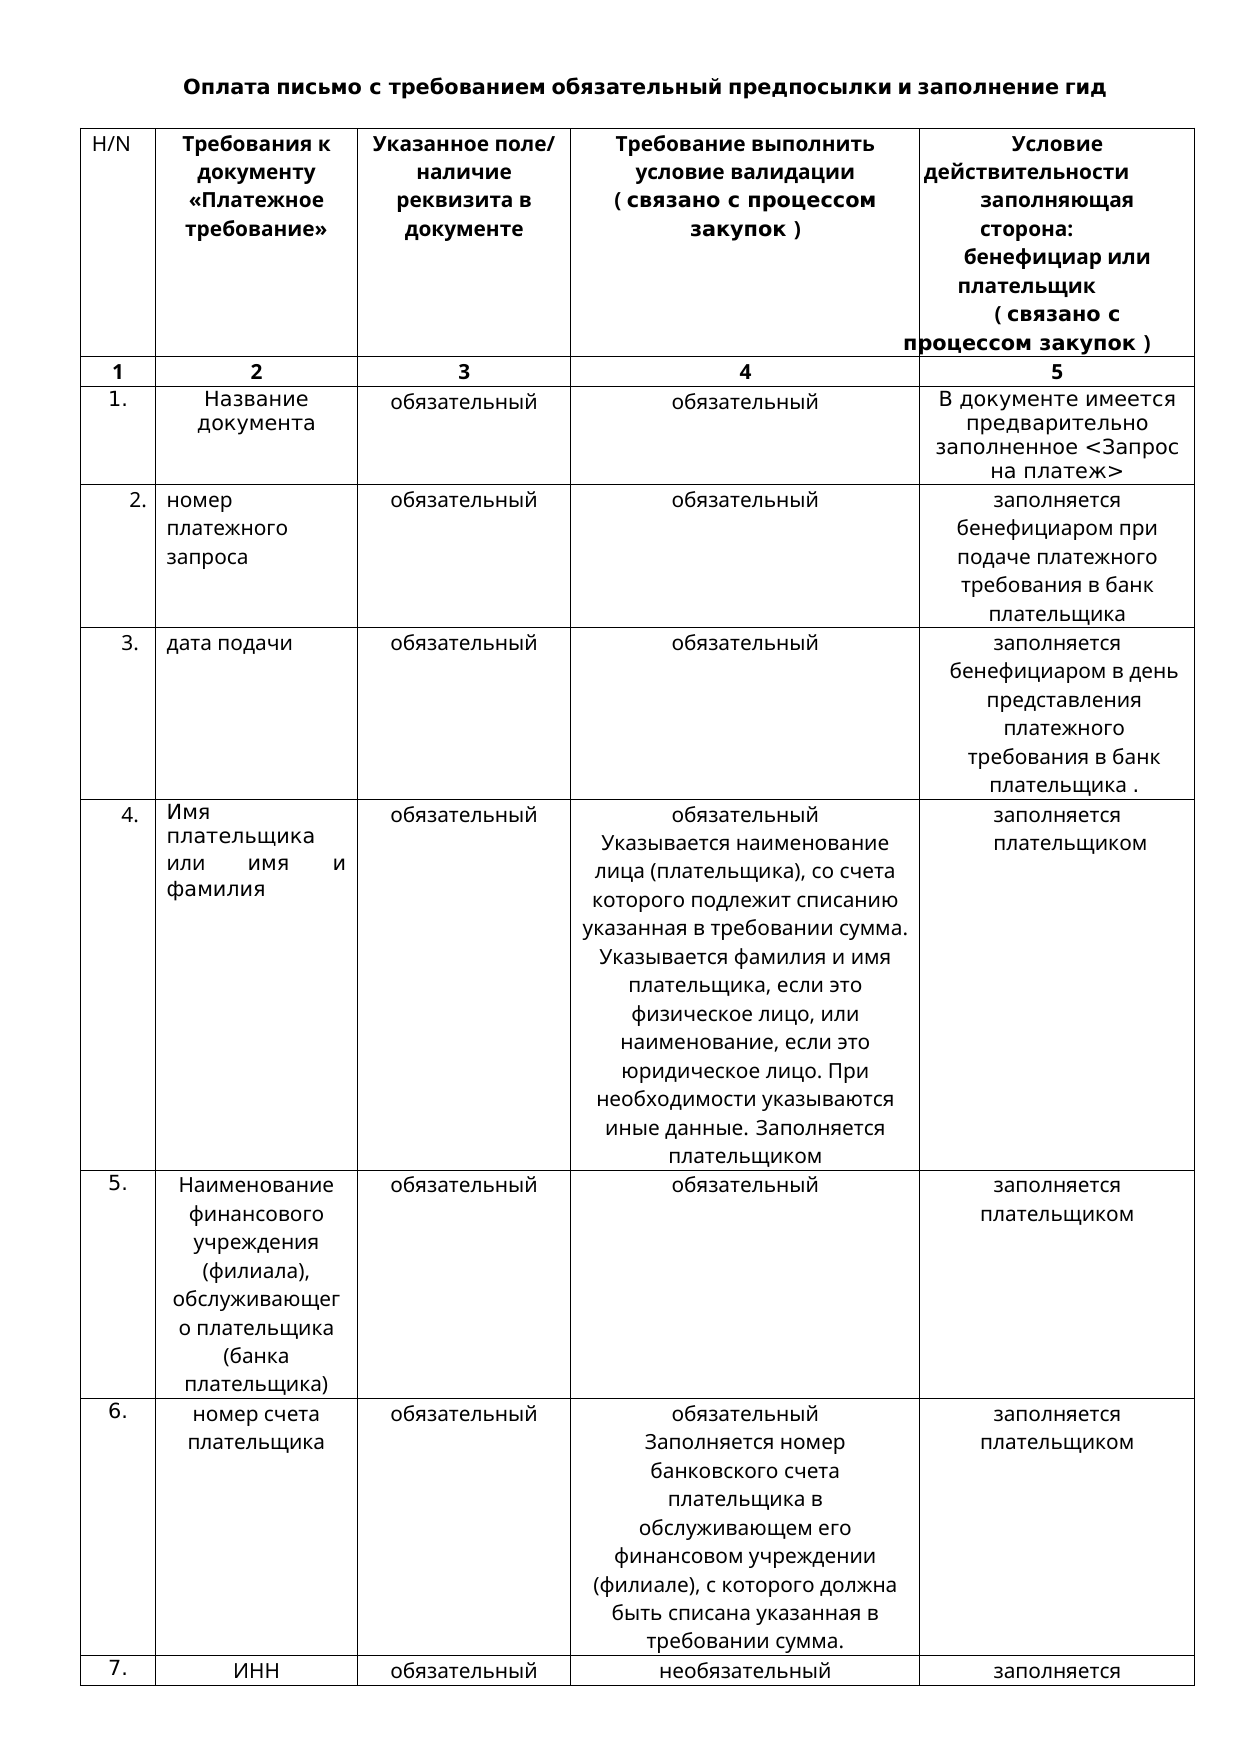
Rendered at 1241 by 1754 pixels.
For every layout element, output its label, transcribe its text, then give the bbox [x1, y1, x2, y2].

table_cell номер счета плательщика [156, 1399, 357, 1655]
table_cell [920, 1656, 1194, 1684]
table_cell заполняется плательщиком [920, 1171, 1194, 1398]
table_cell обязательный [571, 485, 919, 627]
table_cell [571, 1656, 919, 1684]
table_cell 1. [81, 387, 155, 484]
table_header Указанное поле/ наличие реквизита в документе [358, 129, 570, 356]
table_cell 1 [81, 357, 155, 386]
table_cell обязательный Заполняется номер банковского счета плательщика в обслуживающем его финансовом учреждении (филиале), с которого должна быть списана указанная в требовании сумма. [571, 1399, 919, 1655]
table_cell обязательный [358, 1656, 570, 1684]
table_cell Наименование финансового учреждения (филиала), обслуживающего плательщика (банка плательщика) [156, 1171, 357, 1398]
table_cell [81, 628, 155, 799]
table_cell обязательный [358, 485, 570, 627]
table_cell обязательный [571, 628, 919, 799]
table_cell заполняется плательщиком [920, 800, 1194, 1169]
table_cell Имя плательщика или имя и фамилия [156, 800, 357, 1169]
table_cell [81, 800, 155, 1169]
table_header Условие действительности заполняющая сторона: бенефициар или плательщик ( связано с процессом закупок ) [920, 129, 1194, 356]
table_cell 2 [156, 357, 357, 386]
table_cell 5. [81, 1171, 155, 1398]
table_cell обязательный [358, 628, 570, 799]
table_cell обязательный [358, 387, 570, 484]
table_header Требования к документу «Платежное требование» [156, 129, 357, 356]
table_cell заполняется бенефициаром в день представления платежного требования в банк плательщика . [920, 628, 1194, 799]
table_cell обязательный [571, 387, 919, 484]
table_cell обязательный [358, 1171, 570, 1398]
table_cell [920, 1399, 1194, 1655]
text Оплата письмо с требованием обязательный предпосылки и заполнение гид [118, 75, 1171, 99]
table_header Требование выполнить условие валидации ( связано с процессом закупок ) [571, 129, 919, 356]
table_cell обязательный [571, 1171, 919, 1398]
table_cell 4 [571, 357, 919, 386]
table_header H/N [81, 129, 155, 356]
table_cell обязательный Указывается наименование лица (плательщика), со счета которого подлежит списанию указанная в требовании сумма. Указывается фамилия и имя плательщика, если это физическое лицо, или наименование, если это юридическое лицо. При необходимости указываются иные данные. Заполняется плательщиком [571, 800, 919, 1169]
table_cell Название документа [156, 387, 357, 484]
table_cell ИНН плательщика [156, 1656, 357, 1684]
table_cell 5 [920, 357, 1194, 386]
table_cell 6. [81, 1399, 155, 1655]
table_cell обязательный [358, 800, 570, 1169]
table_cell дата подачи [156, 628, 357, 799]
table_cell обязательный [358, 1399, 570, 1655]
table_cell 3 [358, 357, 570, 386]
table_cell [81, 485, 155, 627]
table_cell В документе имеется предварительно заполненное <Запрос на платеж> [920, 387, 1194, 484]
table_cell 7. [81, 1656, 155, 1684]
table_cell номер платежного запроса [156, 485, 357, 627]
table_cell заполняется бенефициаром при подаче платежного требования в банк плательщика [920, 485, 1194, 627]
